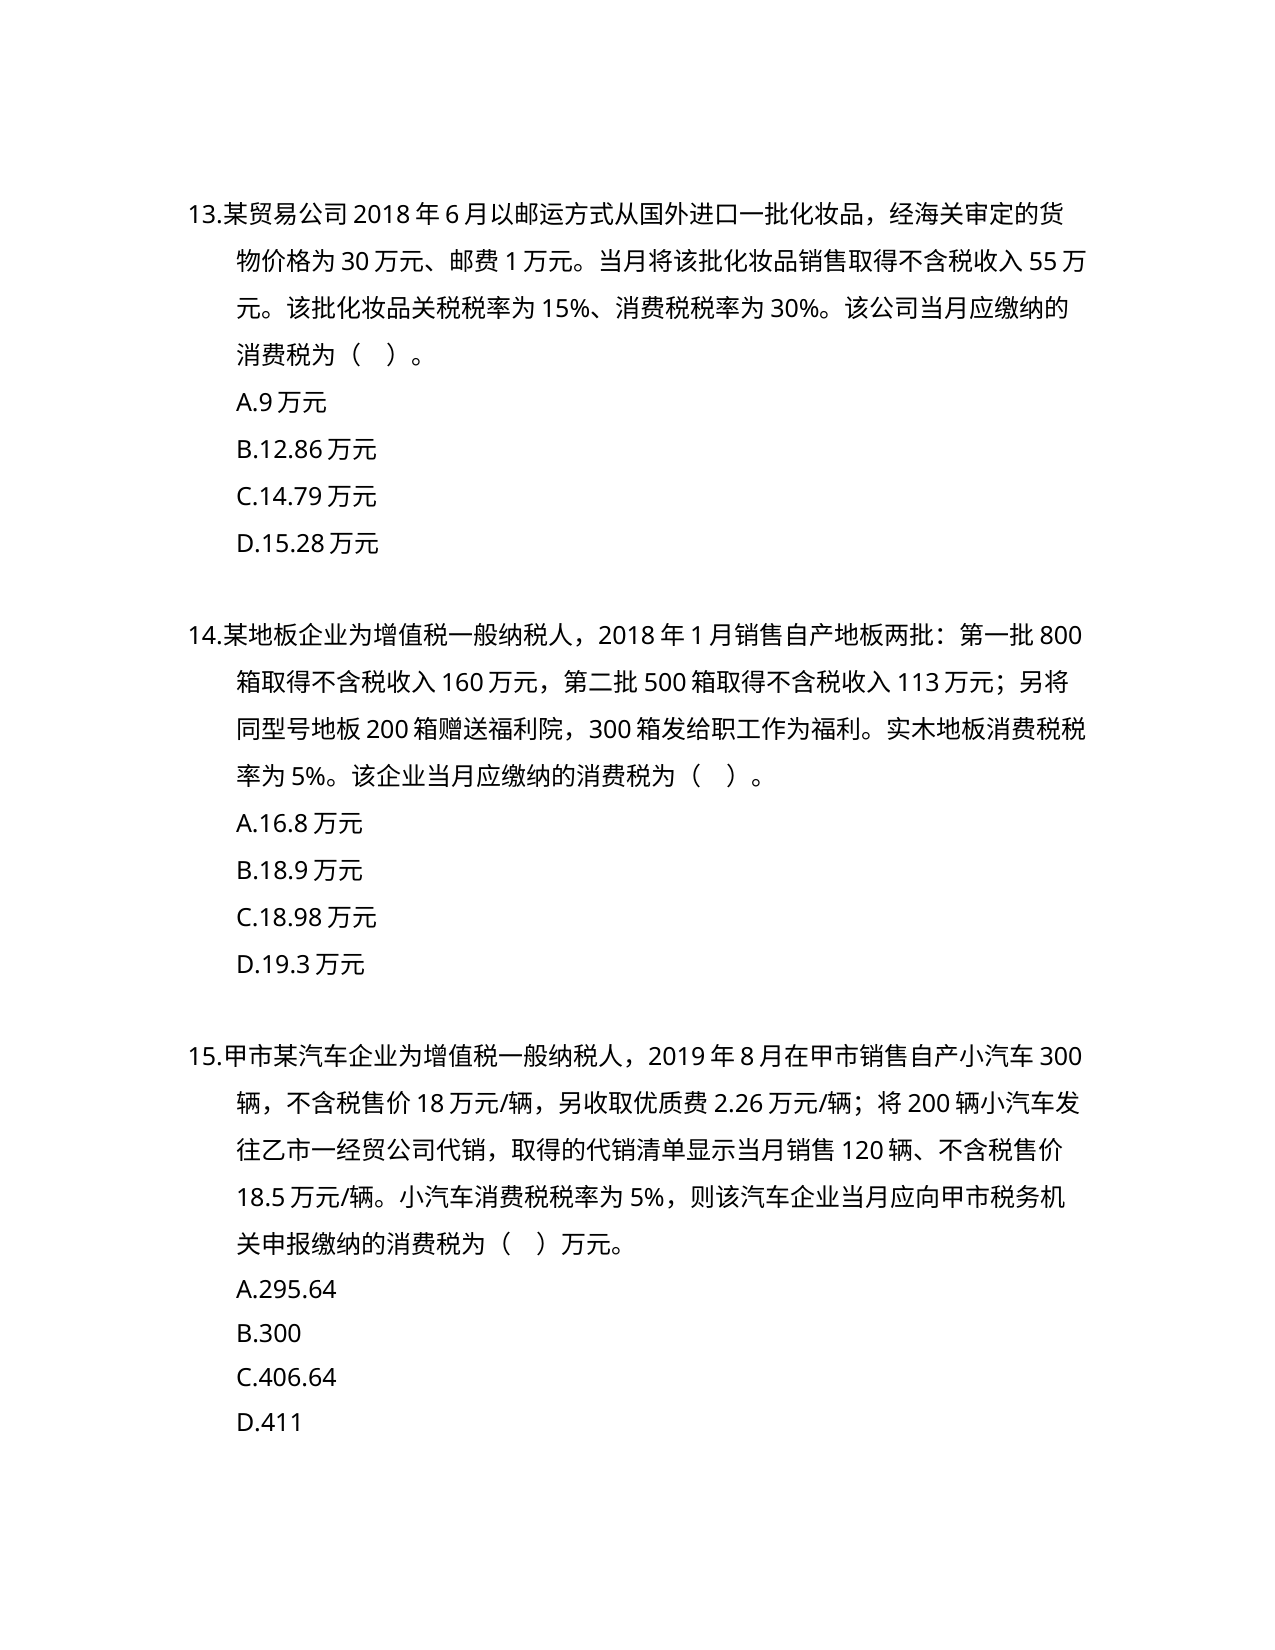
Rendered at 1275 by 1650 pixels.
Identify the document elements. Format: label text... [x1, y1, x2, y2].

text C.406.64 [236, 1360, 1087, 1394]
text D.19.3万元 [236, 945, 1087, 981]
text B.18.9万元 [236, 851, 1087, 887]
text D.411 [236, 1404, 1087, 1438]
text 15.甲市某汽车企业为增值税一般纳税人，2019年8月在甲市销售自产小汽车300辆，不含税售价18万元/辆，另收取优质费2.26万元/辆；将200辆小汽车发往乙市一经贸公司代销，取得的代销清单显示当月销售120辆、不含税售价18.5万元/辆。小汽车消费税税率为5%，则该汽车企业当月应向甲市税务机关申报缴纳的消费税为（ ）万元。 [187, 1036, 1087, 1261]
text D.15.28万元 [236, 524, 1087, 560]
text A.16.8万元 [236, 803, 1087, 840]
text C.14.79万元 [236, 477, 1087, 513]
text C.18.98万元 [236, 898, 1087, 934]
text 13.某贸易公司2018年6月以邮运方式从国外进口一批化妆品，经海关审定的货物价格为30万元、邮费1万元。当月将该批化妆品销售取得不含税收入55万元。该批化妆品关税税率为15%、消费税税率为30%。该公司当月应缴纳的消费税为（ ）。 [187, 194, 1087, 372]
text 14.某地板企业为增值税一般纳税人，2018年1月销售自产地板两批：第一批800箱取得不含税收入160万元，第二批500箱取得不含税收入113万元；另将同型号地板200箱赠送福利院，300箱发给职工作为福利。实木地板消费税税率为5%。该企业当月应缴纳的消费税为（ ）。 [187, 615, 1087, 793]
text A.295.64 [236, 1272, 1087, 1306]
text B.12.86万元 [236, 430, 1087, 466]
text A.9万元 [236, 383, 1087, 419]
text B.300 [236, 1316, 1087, 1350]
